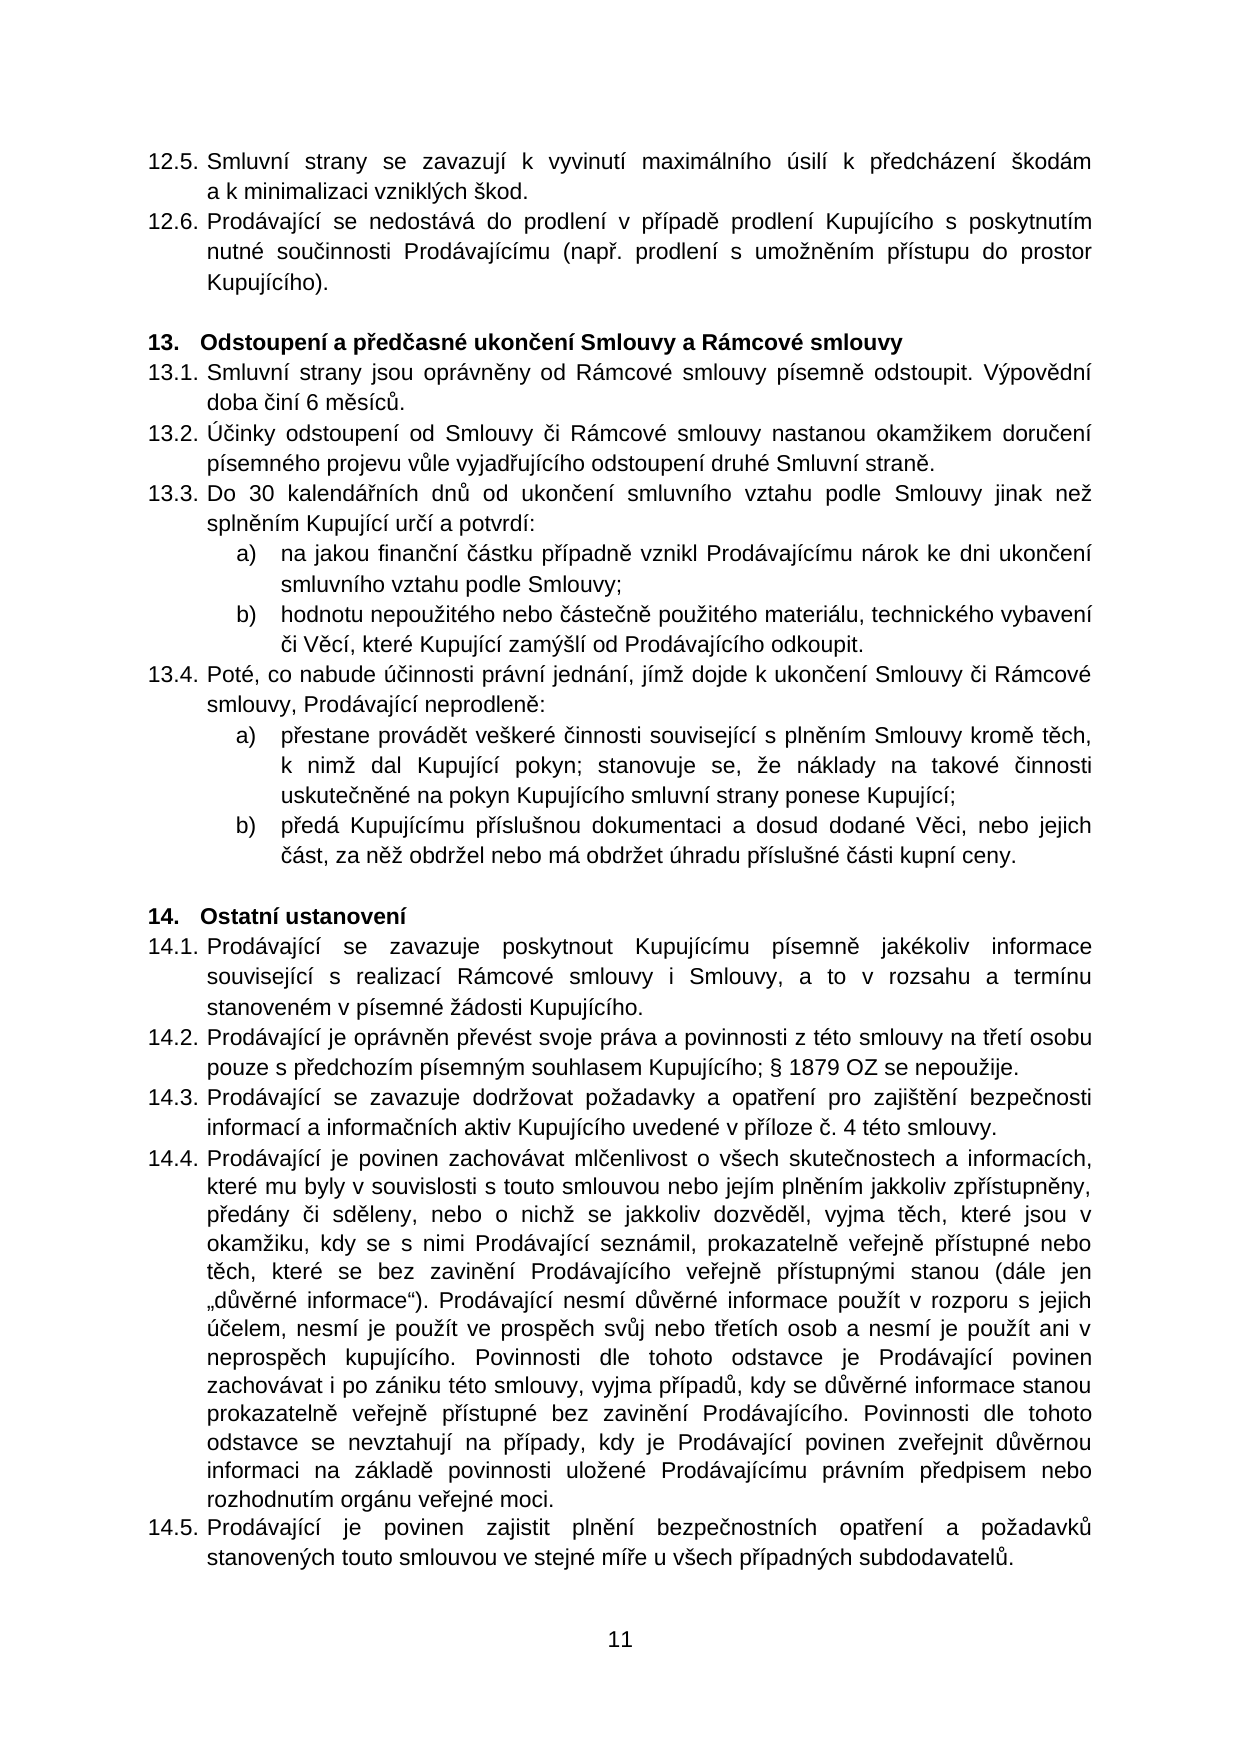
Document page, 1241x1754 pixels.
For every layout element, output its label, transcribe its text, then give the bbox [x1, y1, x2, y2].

list Do 30 kalendářních dnů od ukončení smluvního vztahu podle Smlouvy jinak než splněním Kupující určí a potvrdí: [148, 480, 1093, 536]
list Účinky odstoupení od Smlouvy či Rámcové smlouvy nastanou okamžikem doručení písemného projevu vůle vyjadřujícího odstoupení druhé Smluvní straně. [148, 419, 1093, 476]
list Odstoupení a předčasné ukončení Smlouvy a Rámcové smlouvy [148, 329, 1093, 355]
list Smluvní strany jsou oprávněny od Rámcové smlouvy písemně odstoupit. Výpovědní doba činí 6 měsíců. [148, 359, 1093, 416]
list Prodávající se zavazuje poskytnout Kupujícímu písemně jakékoliv informace související s realizací Rámcové smlouvy i Smlouvy, a to v rozsahu a termínu stanoveném v písemné žádosti Kupujícího. [148, 933, 1093, 1020]
list Poté, co nabude účinnosti právní jednání, jímž dojde k ukončení Smlouvy či Rámcové smlouvy, Prodávající neprodleně: [148, 661, 1093, 718]
list Prodávající se nedostává do prodlení v případě prodlení Kupujícího s poskytnutím nutné součinnosti Prodávajícímu (např. prodlení s umožněním přístupu do prostor Kupujícího). [148, 208, 1093, 295]
list Smluvní strany se zavazují k vyvinutí maximálního úsilí k předcházení škodám a k minimalizaci vzniklých škod. [148, 148, 1093, 204]
list předá Kupujícímu příslušnou dokumentaci a dosud dodané Věci, nebo jejich část, za něž obdržel nebo má obdržet úhradu příslušné části kupní ceny. [236, 812, 1093, 869]
list hodnotu nepoužitého nebo částečně použitého materiálu, technického vybavení či Věcí, které Kupující zamýšlí od Prodávajícího odkoupit. [236, 601, 1093, 657]
list Prodávající je oprávněn převést svoje práva a povinnosti z této smlouvy na třetí osobu pouze s předchozím písemným souhlasem Kupujícího; § 1879 OZ se nepoužije. [148, 1024, 1093, 1080]
list Ostatní ustanovení [148, 903, 1093, 929]
list Prodávající se zavazuje dodržovat požadavky a opatření pro zajištění bezpečnosti informací a informačních aktiv Kupujícího uvedené v příloze č. 4 této smlouvy. [148, 1084, 1093, 1141]
list na jakou finanční částku případně vznikl Prodávajícímu nárok ke dni ukončení smluvního vztahu podle Smlouvy; [236, 540, 1093, 597]
list přestane provádět veškeré činnosti související s plněním Smlouvy kromě těch, k nimž dal Kupující pokyn; stanovuje se, že náklady na takové činnosti uskutečněné na pokyn Kupujícího smluvní strany ponese Kupující; [236, 722, 1093, 808]
list Prodávající je povinen zachovávat mlčenlivost o všech skutečnostech a informacích, které mu byly v souvislosti s touto smlouvou nebo jejím plněním jakkoliv zpřístupněny, předány či sděleny, nebo o nichž se jakkoliv dozvěděl, vyjma těch, které jsou v okamžiku, kdy se s nimi Prodávající seznámil, prokazatelně veřejně přístupné nebo těch, které se bez zavinění Prodávajícího veřejně přístupnými stanou (dále jen „důvěrné informace“). Prodávající nesmí důvěrné informace použít v rozporu s jejich účelem, nesmí je použít ve prospěch svůj nebo třetích osob a nesmí je použít ani v neprospěch kupujícího. Povinnosti dle tohoto odstavce je Prodávající povinen zachovávat i po zániku této smlouvy, vyjma případů, kdy se důvěrné informace stanou prokazatelně veřejně přístupné bez zavinění Prodávajícího. Povinnosti dle tohoto odstavce se nevztahují na případy, kdy je Prodávající povinen zveřejnit důvěrnou informaci na základě povinnosti uložené Prodávajícímu právním předpisem nebo rozhodnutím orgánu veřejné moci. [148, 1144, 1093, 1512]
list Prodávající je povinen zajistit plnění bezpečnostních opatření a požadavků stanovených touto smlouvou ve stejné míře u všech případných subdodavatelů. [148, 1514, 1093, 1571]
